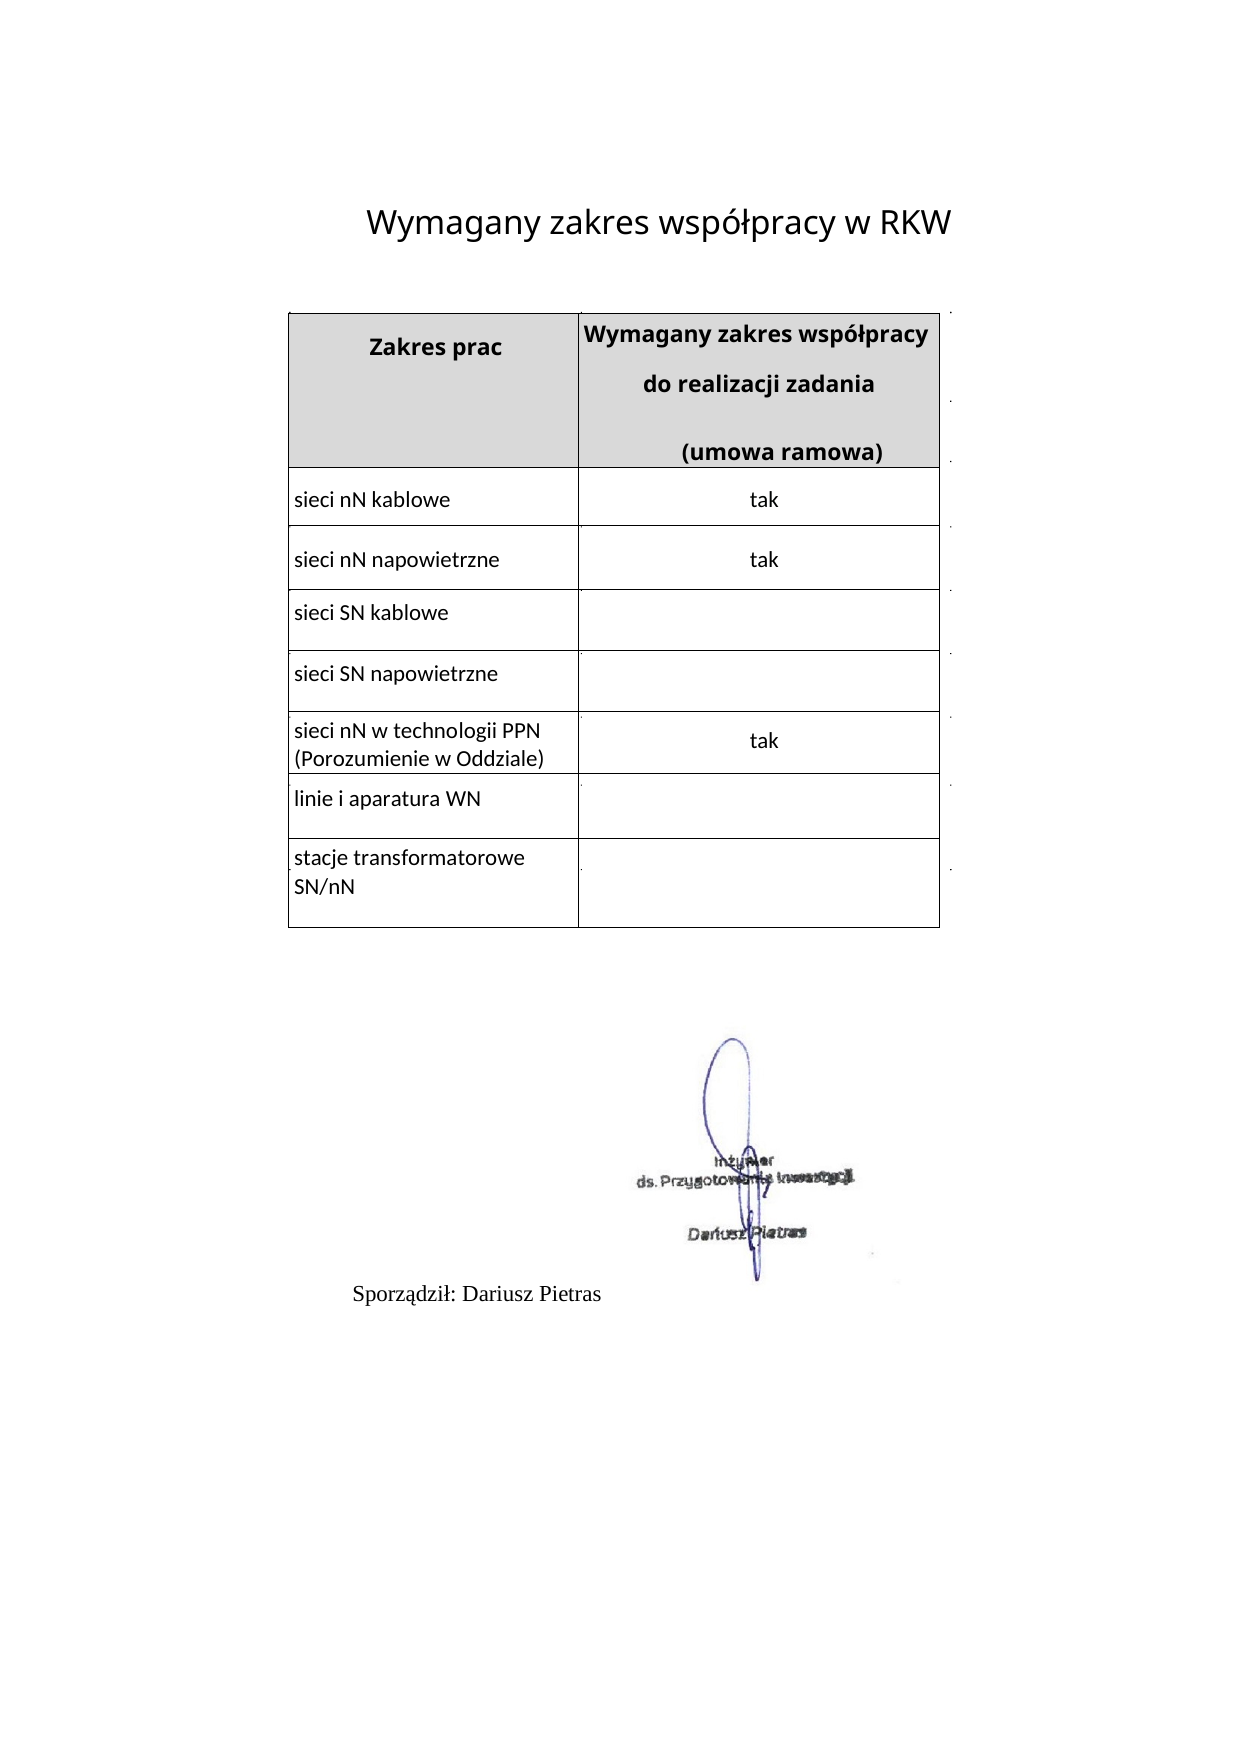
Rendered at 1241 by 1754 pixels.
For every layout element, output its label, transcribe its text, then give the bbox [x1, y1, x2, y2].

table_header Wymagany zakres współpracy do realizacji zadania (umowa ramowa) [579, 314, 939, 467]
table_cell linie i aparatura WN [289, 774, 578, 838]
text Wymagany zakres współpracy w RKW [366, 199, 1188, 244]
table_cell sieci nN napowietrzne [289, 526, 578, 588]
table_cell [579, 774, 939, 838]
table_cell stacje transformatorowe SN/nN [289, 839, 578, 927]
table_cell sieci SN napowietrzne [289, 651, 578, 711]
picture [601, 1013, 911, 1302]
table_cell sieci nN w technologii PPN (Porozumienie w Oddziale) [289, 712, 578, 772]
table_cell tak [579, 468, 939, 525]
table_cell tak [579, 712, 939, 772]
table_cell [579, 839, 939, 927]
table_cell [579, 590, 939, 650]
table_cell [579, 651, 939, 711]
table_cell sieci SN kablowe [289, 590, 578, 650]
table_header Zakres prac [289, 314, 578, 467]
table_cell tak [579, 526, 939, 588]
table_cell sieci nN kablowe [289, 468, 578, 525]
